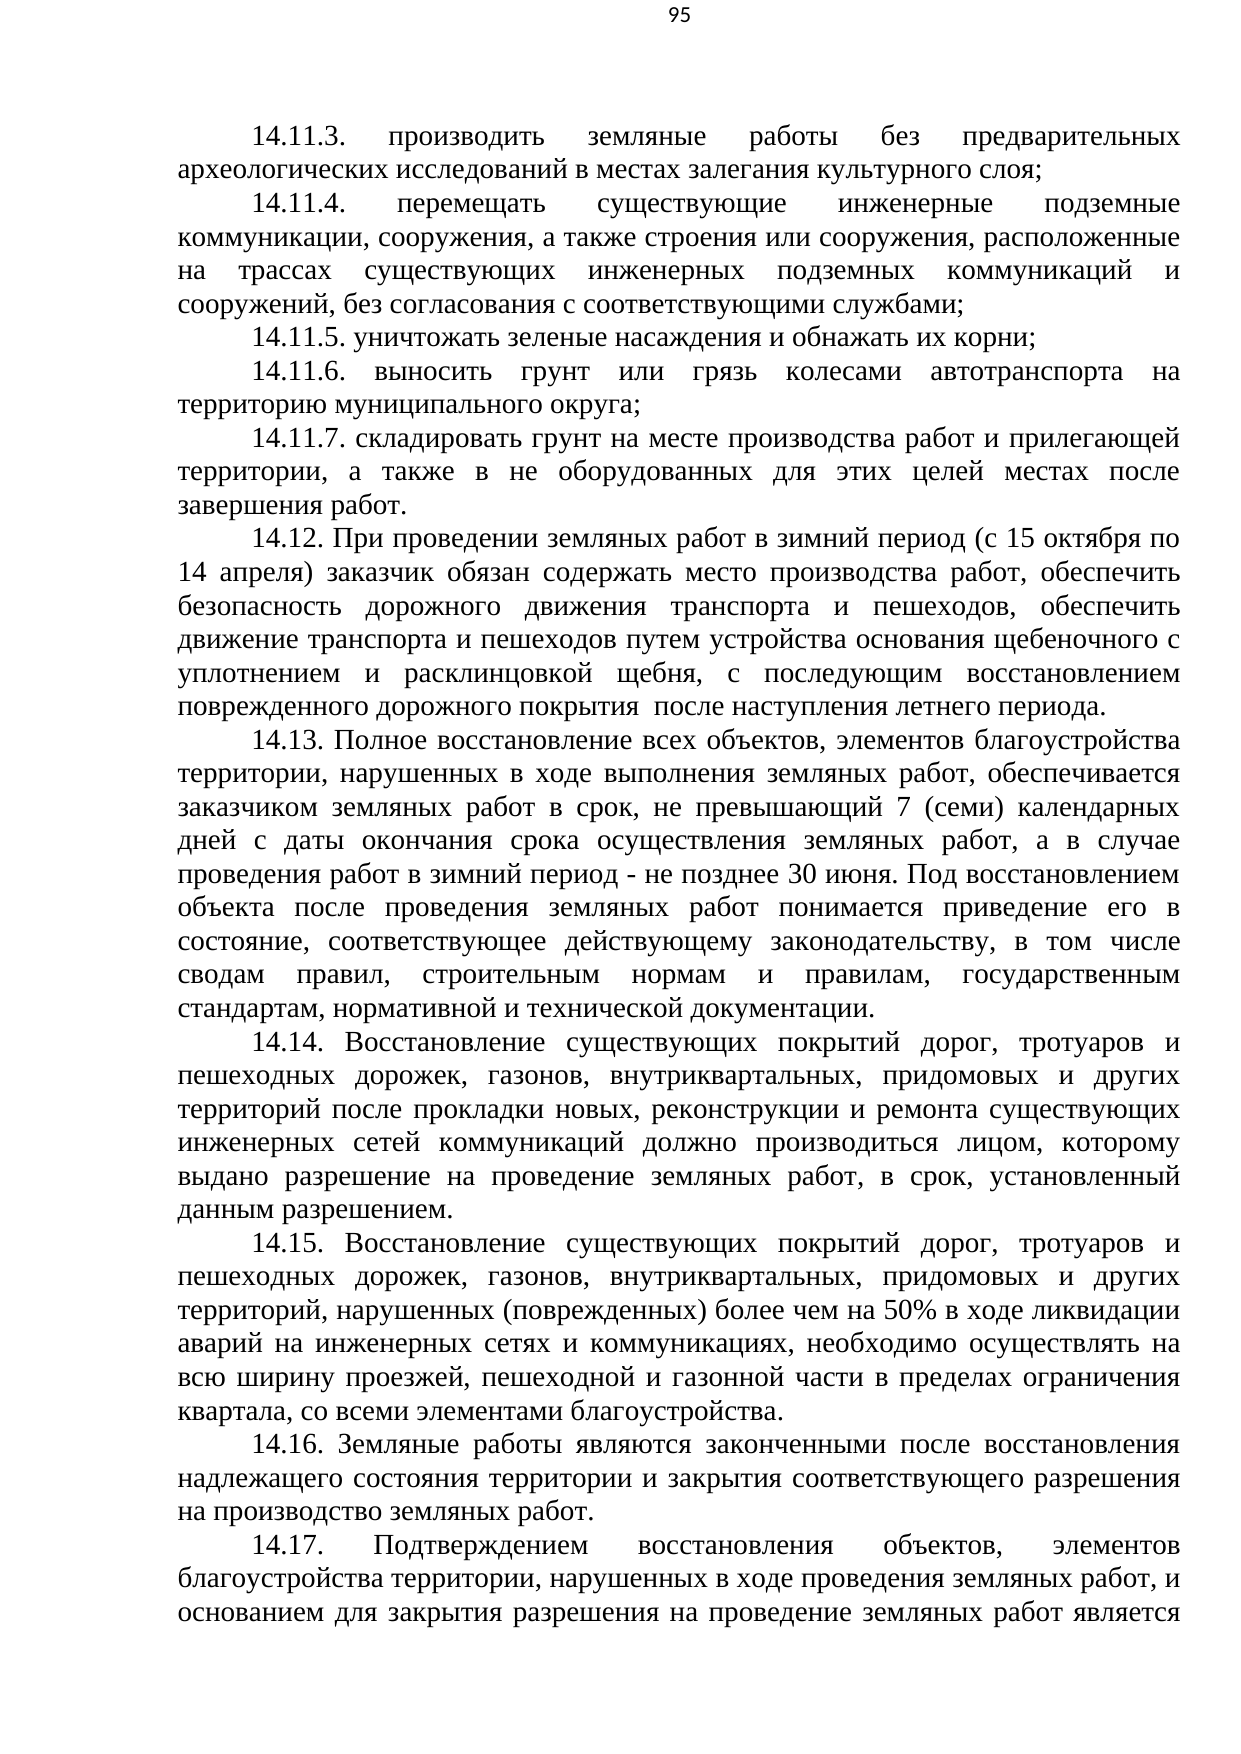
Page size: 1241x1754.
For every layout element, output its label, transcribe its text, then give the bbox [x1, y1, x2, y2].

text 14.11.5. уничтожать зеленые насаждения и обнажать их корни; [177, 319, 1181, 353]
text 14.11.4. перемещать существующие инженерные подземные коммуникации, сооружения, а также строения или сооружения, расположенные на трассах существующих инженерных подземных коммуникаций и сооружений, без согласования с соответствующими службами; [177, 185, 1181, 319]
text 14.12. При проведении земляных работ в зимний период (с 15 октября по 14 апреля) заказчик обязан содержать место производства работ, обеспечить безопасность дорожного движения транспорта и пешеходов, обеспечить движение транспорта и пешеходов путем устройства основания щебеночного с уплотнением и расклинцовкой щебня, с последующим восстановлением поврежденного дорожного покрытия после наступления летнего периода. [177, 521, 1181, 722]
text 14.14. Восстановление существующих покрытий дорог, тротуаров и пешеходных дорожек, газонов, внутриквартальных, придомовых и других территорий после прокладки новых, реконструкции и ремонта существующих инженерных сетей коммуникаций должно производиться лицом, которому выдано разрешение на проведение земляных работ, в срок, установленный данным разрешением. [177, 1024, 1181, 1225]
text 14.11.3. производить земляные работы без предварительных археологических исследований в местах залегания культурного слоя; [177, 118, 1181, 185]
text 14.11.6. выносить грунт или грязь колесами автотранспорта на территорию муниципального округа; [177, 353, 1181, 420]
text 14.13. Полное восстановление всех объектов, элементов благоустройства территории, нарушенных в ходе выполнения земляных работ, обеспечивается заказчиком земляных работ в срок, не превышающий 7 (семи) календарных дней с даты окончания срока осуществления земляных работ, а в случае проведения работ в зимний период - не позднее 30 июня. Под восстановлением объекта после проведения земляных работ понимается приведение его в состояние, соответствующее действующему законодательству, в том числе сводам правил, строительным нормам и правилам, государственным стандартам, нормативной и технической документации. [177, 722, 1181, 1024]
text 14.11.7. складировать грунт на месте производства работ и прилегающей территории, а также в не оборудованных для этих целей местах после завершения работ. [177, 420, 1181, 521]
text 14.15. Восстановление существующих покрытий дорог, тротуаров и пешеходных дорожек, газонов, внутриквартальных, придомовых и других территорий, нарушенных (поврежденных) более чем на 50% в ходе ликвидации аварий на инженерных сетях и коммуникациях, необходимо осуществлять на всю ширину проезжей, пешеходной и газонной части в пределах ограничения квартала, со всеми элементами благоустройства. [177, 1225, 1181, 1426]
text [177, 1527, 1181, 1627]
text 14.16. Земляные работы являются законченными после восстановления надлежащего состояния территории и закрытия соответствующего разрешения на производство земляных работ. [177, 1426, 1181, 1527]
